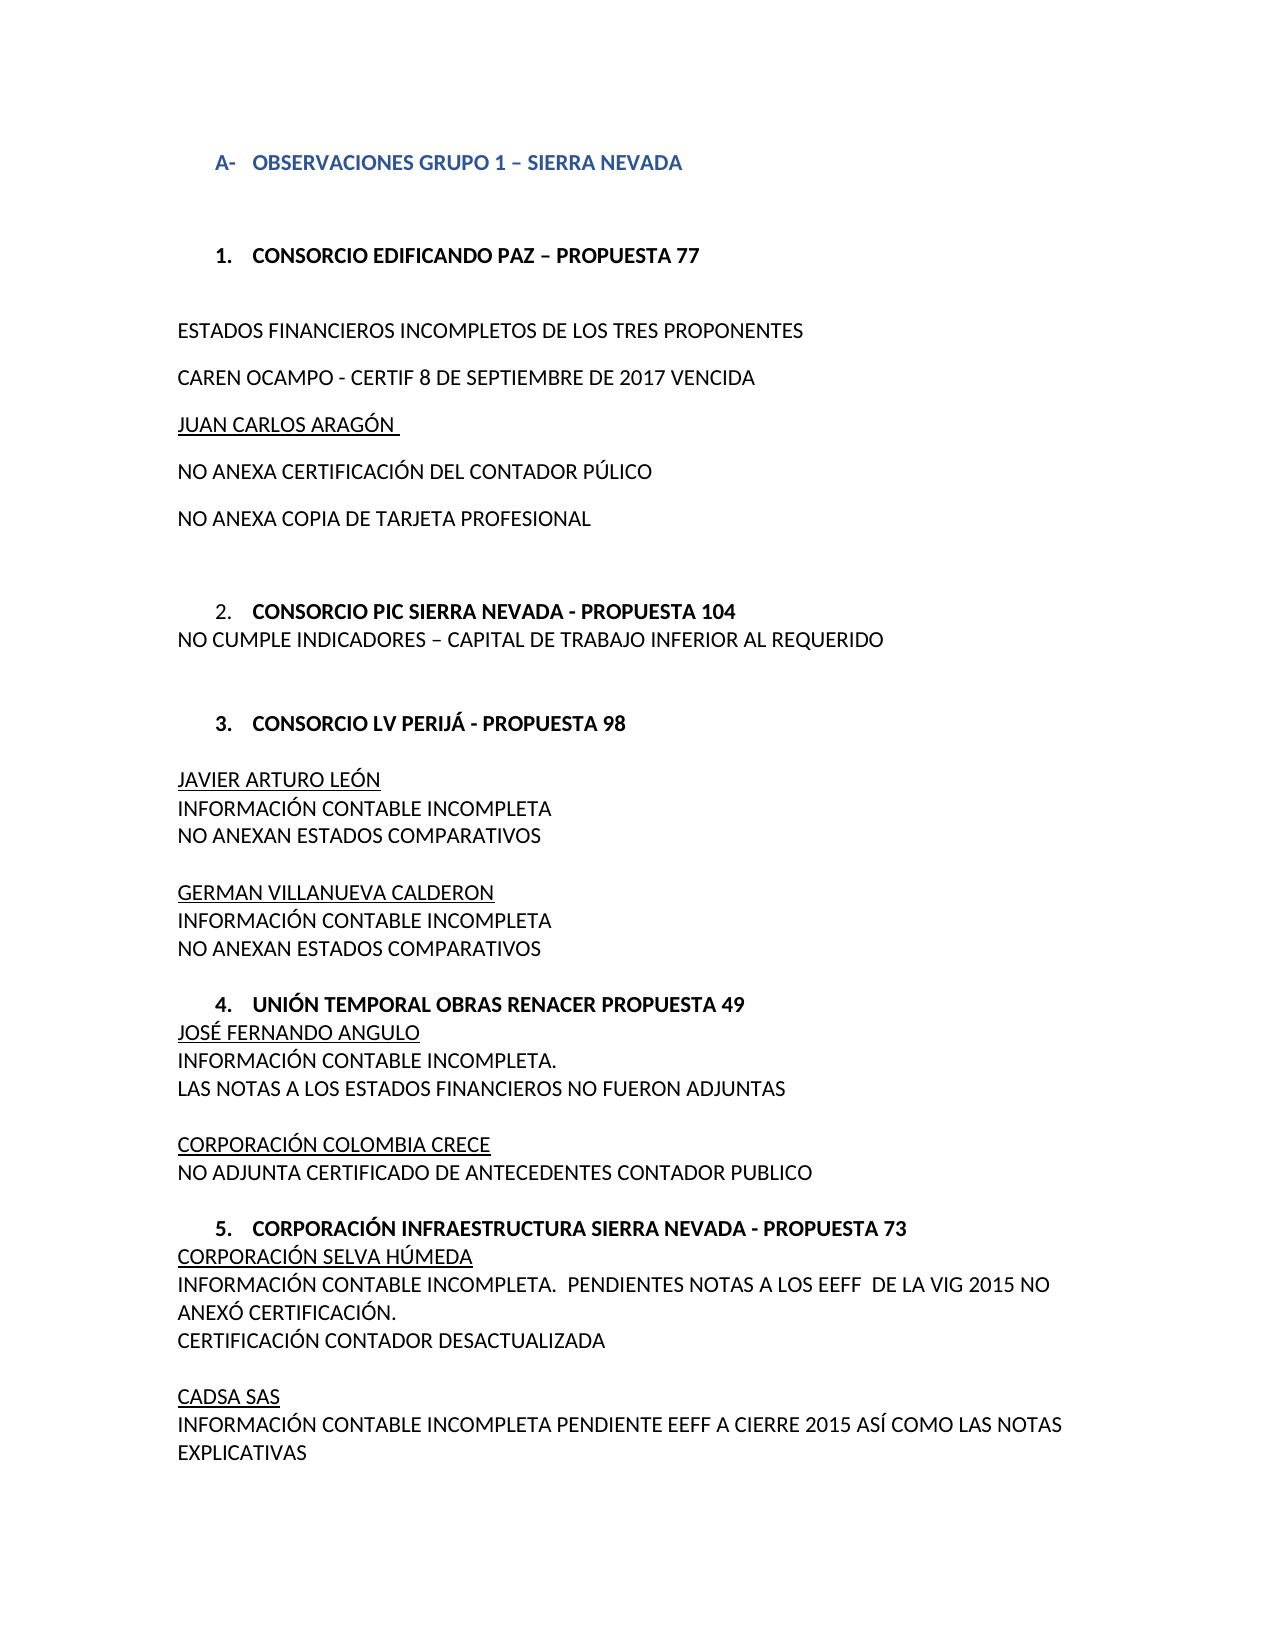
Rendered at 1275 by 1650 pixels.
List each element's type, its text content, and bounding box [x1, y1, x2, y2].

text NO ANEXAN ESTADOS COMPARATIVOS [177, 822, 1098, 850]
text JOSÉ FERNANDO ANGULO [177, 1018, 1098, 1046]
text CORPORACIÓN COLOMBIA CRECE [177, 1130, 1098, 1158]
text INFORMACIÓN CONTABLE INCOMPLETA [177, 794, 1098, 822]
text LAS NOTAS A LOS ESTADOS FINANCIEROS NO FUERON ADJUNTAS [177, 1074, 1098, 1102]
text ESTADOS FINANCIEROS INCOMPLETOS DE LOS TRES PROPONENTES [177, 316, 1098, 344]
text INFORMACIÓN CONTABLE INCOMPLETA PENDIENTE EEFF A CIERRE 2015 ASÍ COMO LAS NOTAS EXPLICATIVAS [177, 1410, 1098, 1466]
list CONSORCIO PIC SIERRA NEVADA - PROPUESTA 104 [215, 597, 1098, 626]
text NO ANEXA COPIA DE TARJETA PROFESIONAL [177, 504, 1098, 532]
text GERMAN VILLANUEVA CALDERON [177, 878, 1098, 906]
list CONSORCIO LV PERIJÁ - PROPUESTA 98 [215, 709, 1098, 738]
text INFORMACIÓN CONTABLE INCOMPLETA. PENDIENTES NOTAS A LOS EEFF DE LA VIG 2015 NO ANEXÓ CERTIFICACIÓN. [177, 1270, 1098, 1326]
list OBSERVACIONES GRUPO 1 – SIERRA NEVADA [215, 148, 1098, 176]
list CORPORACIÓN INFRAESTRUCTURA SIERRA NEVADA - PROPUESTA 73 [215, 1214, 1098, 1242]
text CORPORACIÓN SELVA HÚMEDA [177, 1242, 1098, 1270]
list CONSORCIO EDIFICANDO PAZ – PROPUESTA 77 [215, 241, 1098, 269]
text CERTIFICACIÓN CONTADOR DESACTUALIZADA [177, 1326, 1098, 1354]
text NO ADJUNTA CERTIFICADO DE ANTECEDENTES CONTADOR PUBLICO [177, 1158, 1098, 1186]
text INFORMACIÓN CONTABLE INCOMPLETA. [177, 1046, 1098, 1074]
text JAVIER ARTURO LEÓN [177, 766, 1098, 794]
list UNIÓN TEMPORAL OBRAS RENACER PROPUESTA 49 [215, 990, 1098, 1018]
text INFORMACIÓN CONTABLE INCOMPLETA [177, 906, 1098, 934]
text NO CUMPLE INDICADORES – CAPITAL DE TRABAJO INFERIOR AL REQUERIDO [177, 626, 1098, 653]
text NO ANEXA CERTIFICACIÓN DEL CONTADOR PÚLICO [177, 457, 1098, 485]
text CADSA SAS [177, 1382, 1098, 1410]
text JUAN CARLOS ARAGÓN [177, 410, 1098, 438]
text CAREN OCAMPO - CERTIF 8 DE SEPTIEMBRE DE 2017 VENCIDA [177, 363, 1098, 391]
text NO ANEXAN ESTADOS COMPARATIVOS [177, 934, 1098, 962]
